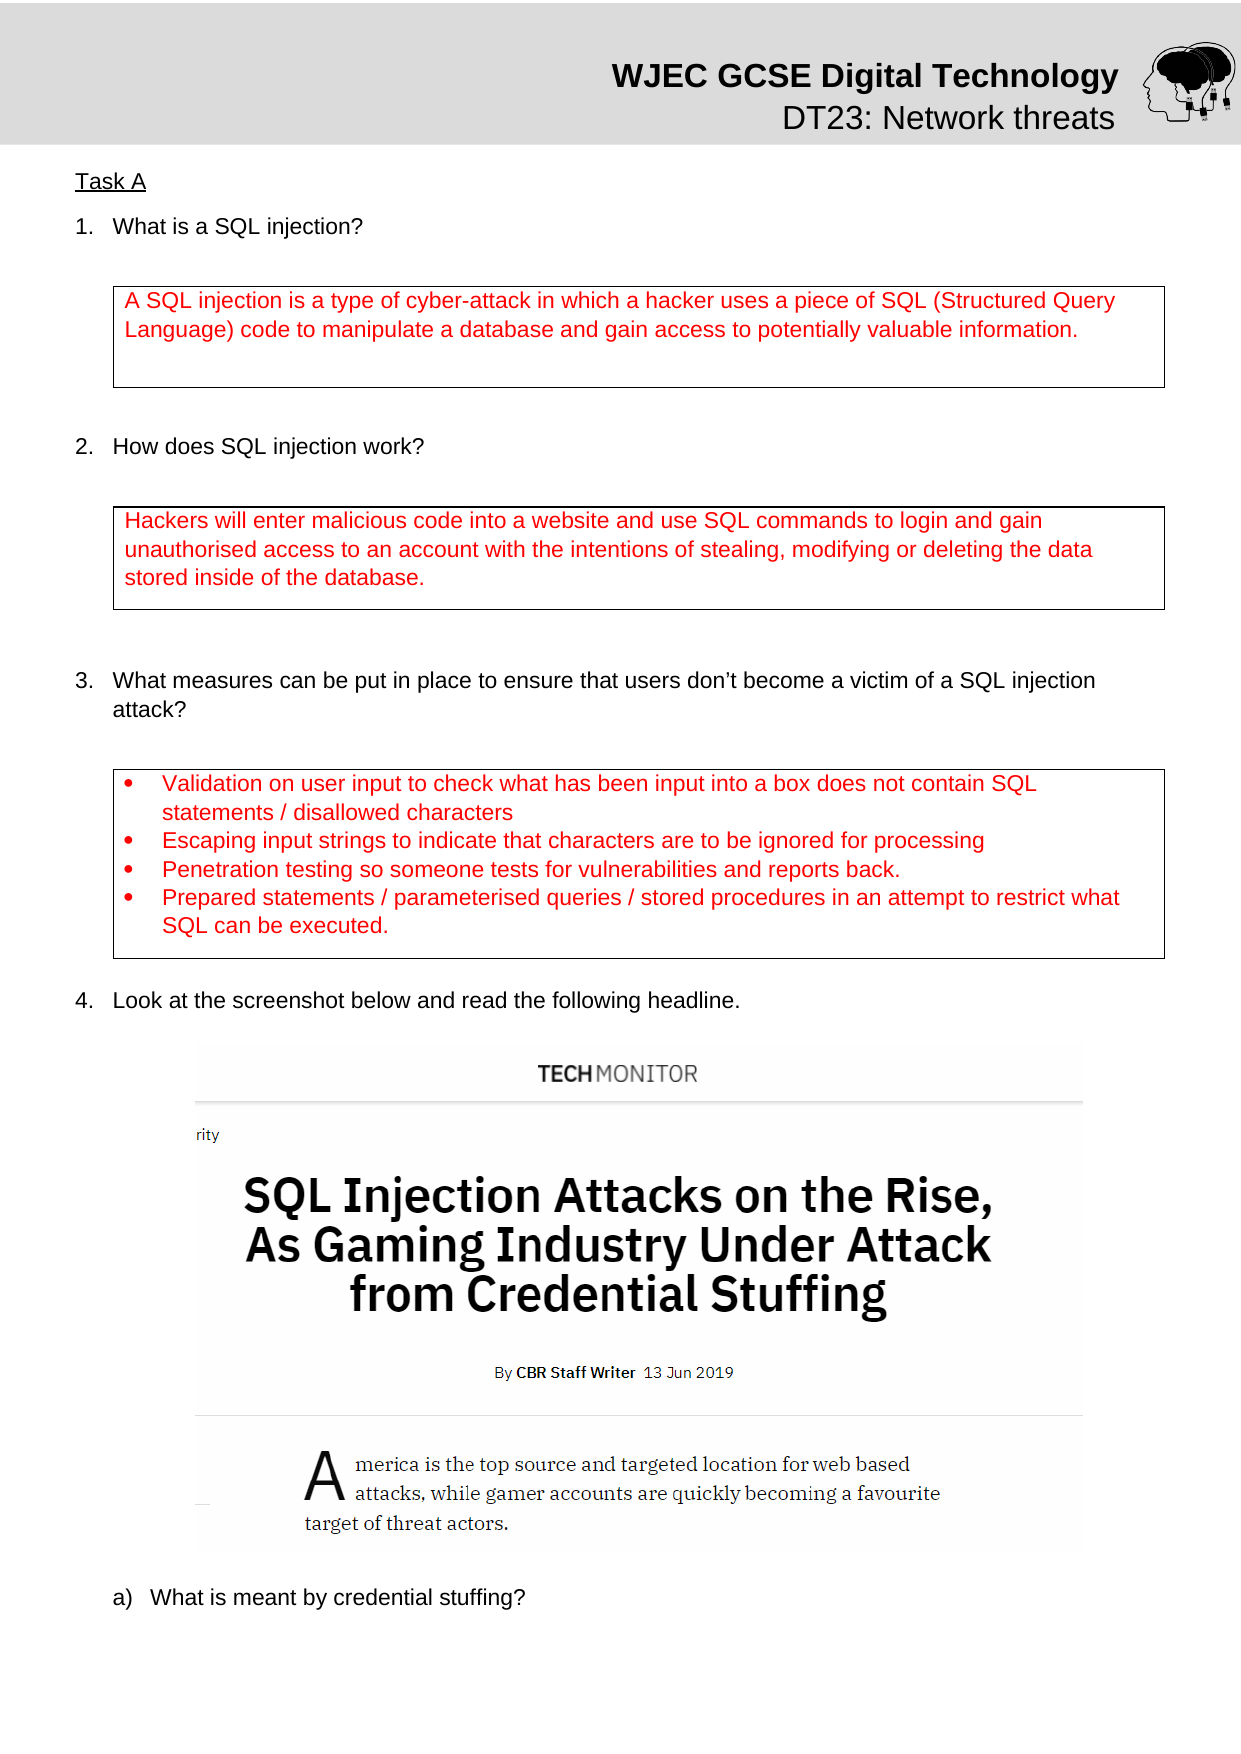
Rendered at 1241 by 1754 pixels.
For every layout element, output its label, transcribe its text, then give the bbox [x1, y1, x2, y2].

list How does SQL injection work? [75, 433, 1165, 459]
list What measures can be put in place to ensure that users don’t become a victim of a SQL injection attack? [75, 667, 1165, 722]
table_header Validation on user input to check what has been input into a box does not contain SQL statements / disallowed characters Escaping input strings to indicate that characters are to be ignored for processing Penetration testing so someone tests for vulnerabilities and reports back. Prepared statements / parameterised queries / stored procedures in an attempt to restrict what SQL can be executed. [114, 770, 1164, 958]
list What is a SQL injection? [75, 213, 1165, 239]
list Look at the screenshot below and read the following headline. [75, 987, 1165, 1013]
text Task A [75, 168, 1165, 194]
table_header Hackers will enter malicious code into a website and use SQL commands to login and gain unauthorised access to an account with the intentions of stealing, modifying or deleting the data stored inside of the database. [114, 508, 1164, 609]
list What is meant by credential stuffing? [112, 1583, 1165, 1610]
table_header A SQL injection is a type of cyber-attack in which a hacker uses a piece of SQL (Structured Query Language) code to manipulate a database and gain access to potentially valuable information. [114, 287, 1164, 387]
picture [1137, 39, 1241, 137]
